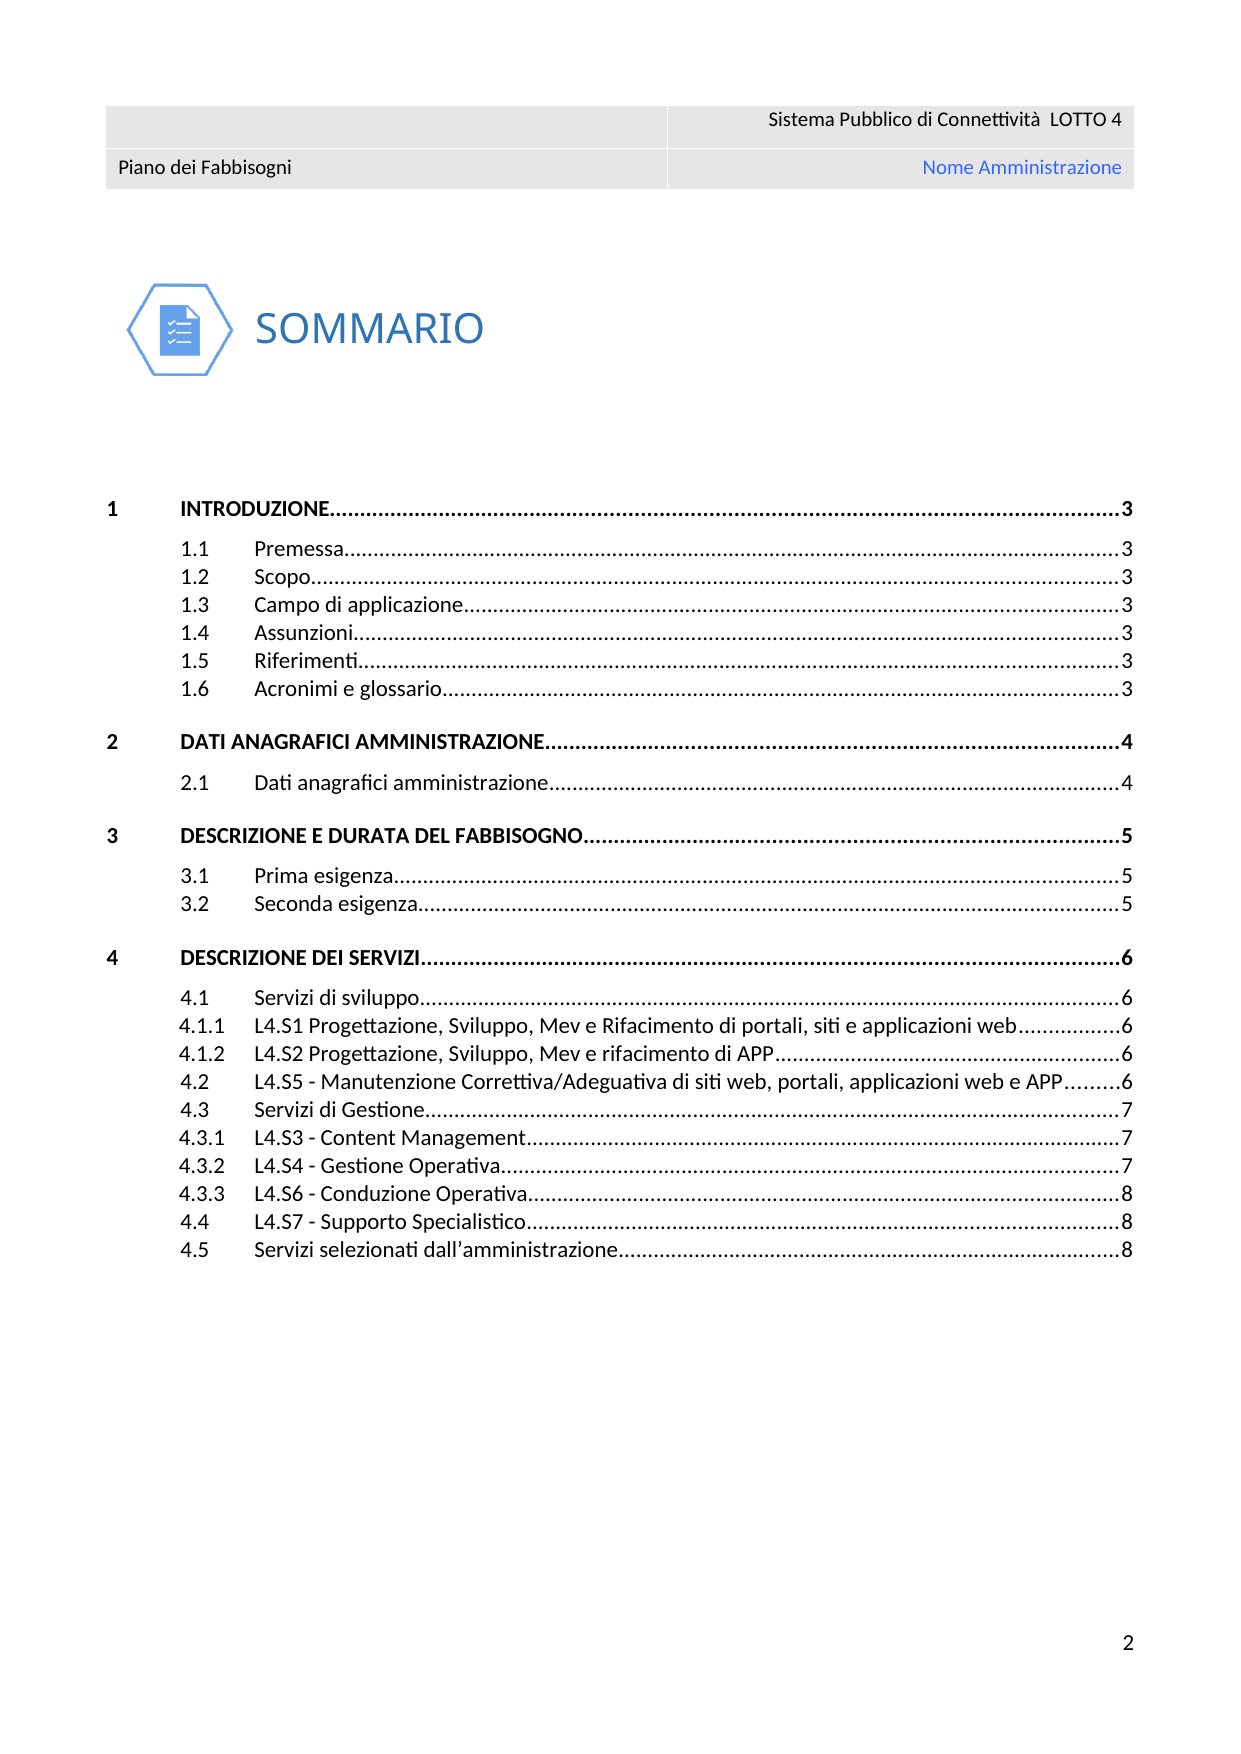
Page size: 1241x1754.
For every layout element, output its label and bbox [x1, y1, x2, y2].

picture [120, 276, 236, 380]
